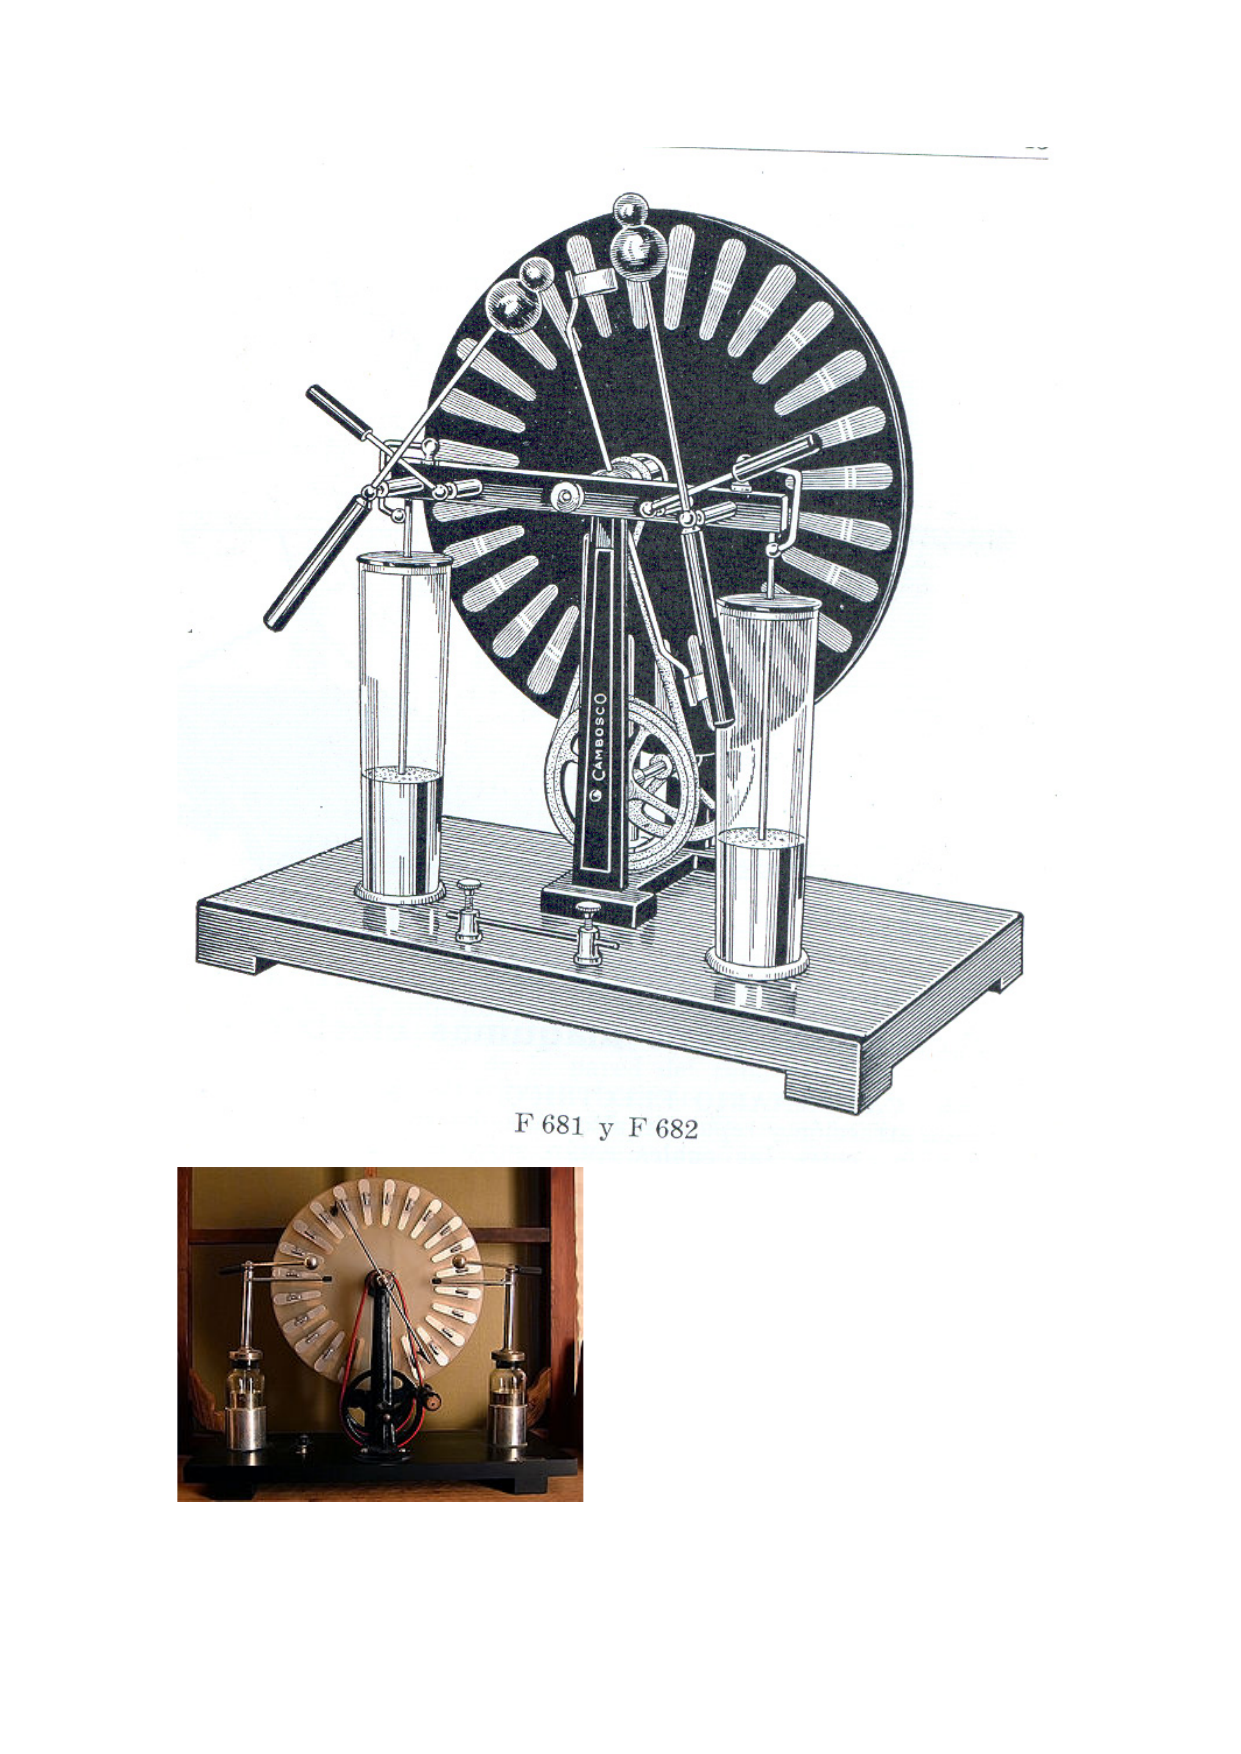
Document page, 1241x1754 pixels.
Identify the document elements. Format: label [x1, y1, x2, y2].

picture [177, 1167, 584, 1502]
picture [177, 147, 1063, 1164]
